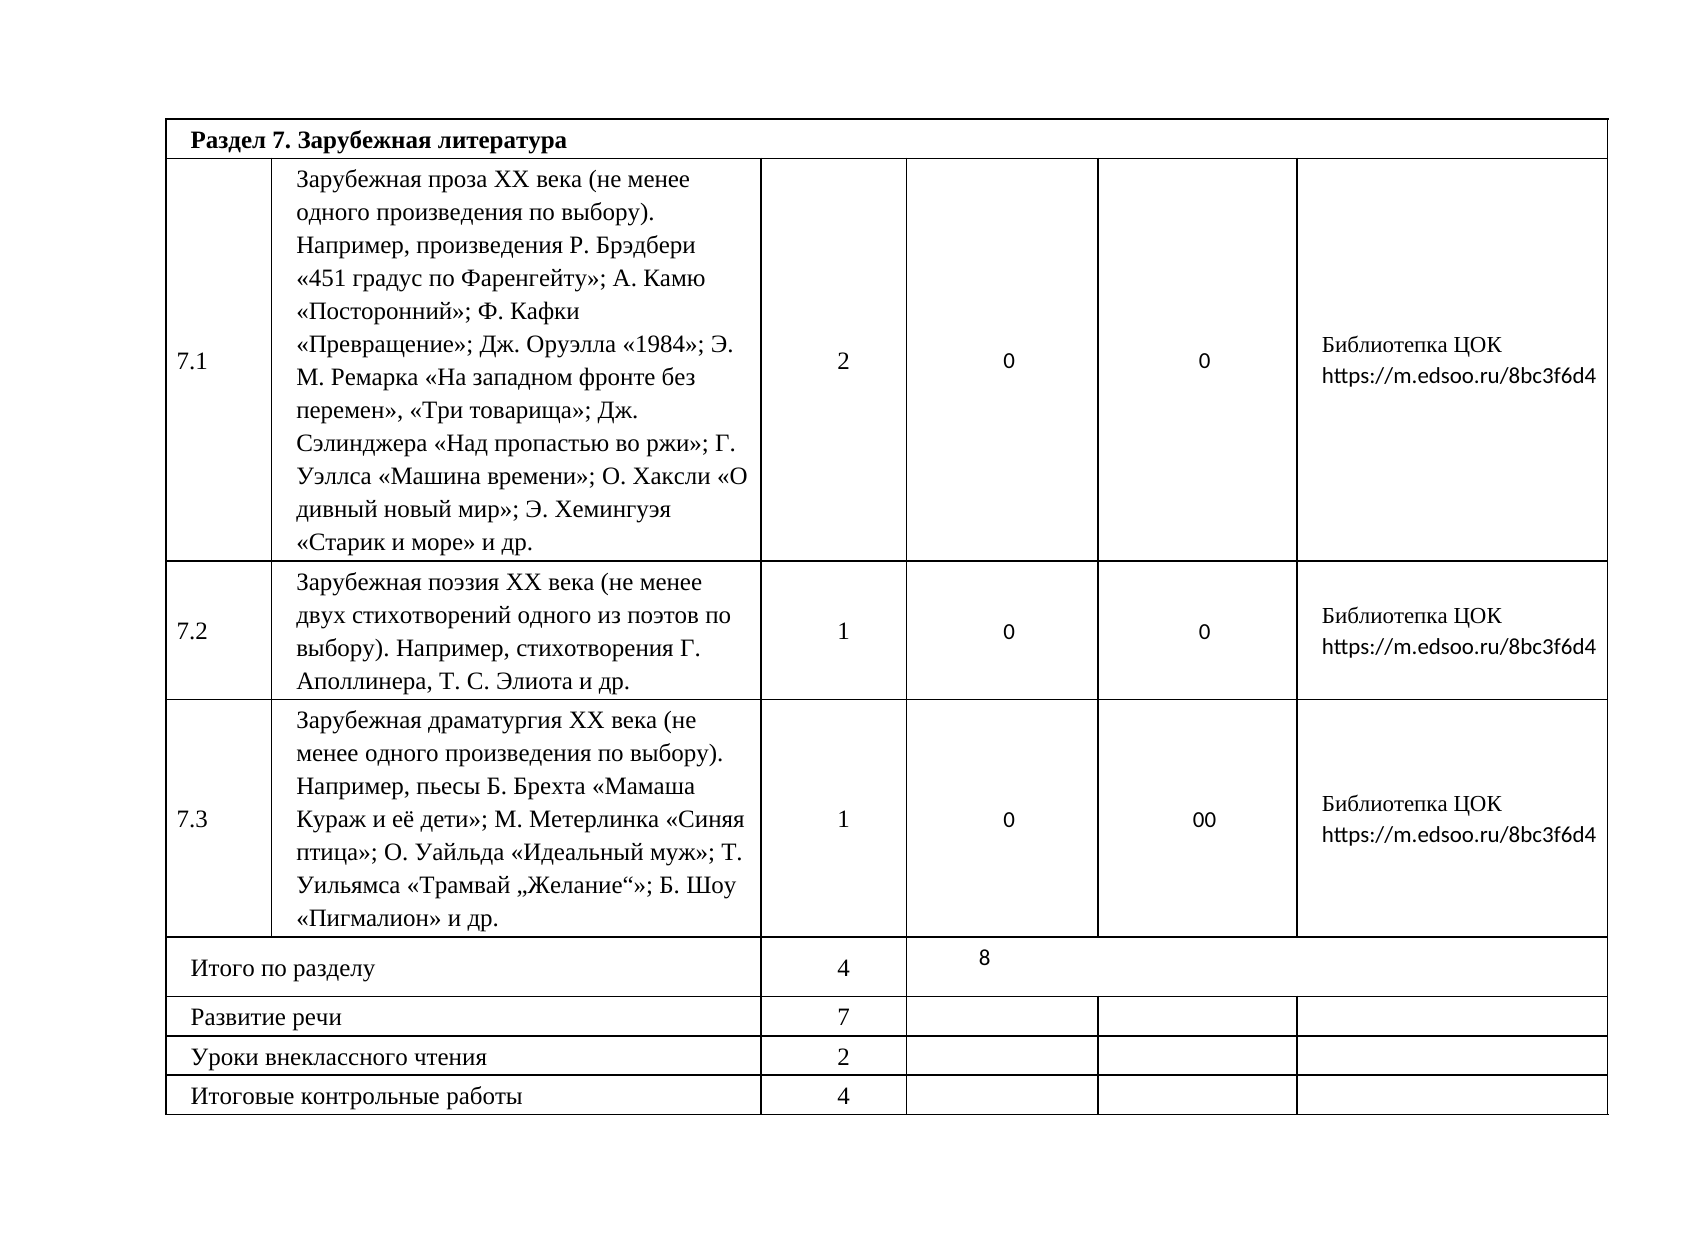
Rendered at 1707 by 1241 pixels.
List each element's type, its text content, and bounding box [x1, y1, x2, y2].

table_cell Зарубежная поэзия XX века (не менее двух стихотворений одного из поэтов по выбору). Например, стихотворения Г. Аполлинера, Т. С. Элиота и др. [272, 562, 760, 698]
table_cell 7.3 [167, 700, 271, 936]
table_cell Уроки внеклассного чтения [167, 1037, 760, 1074]
table_cell 4 [762, 938, 906, 996]
table_cell 2 [762, 159, 906, 560]
table_cell [1099, 1037, 1296, 1074]
table_cell 7.1 [167, 159, 271, 560]
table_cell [1298, 159, 1607, 560]
table_cell 2 [762, 1037, 906, 1074]
table_cell Библиотепка ЦОК https://m.edsoo.ru/8bc3f6d4 [1298, 562, 1607, 698]
table_cell [907, 1037, 1097, 1074]
table_cell 1 [762, 700, 906, 936]
table_cell [907, 1076, 1097, 1114]
table_cell [1298, 1076, 1607, 1114]
table_cell 0 [1099, 159, 1296, 560]
table_cell 7 [762, 997, 906, 1035]
table_cell [1298, 1037, 1607, 1074]
table_cell Зарубежная драматургия XX века (не менее одного произведения по выбору). Например, пьесы Б. Брехта «Мамаша Кураж и её дети»; М. Метерлинка «Синяя птица»; О. Уайльда «Идеальный муж»; Т. Уильямса «Трамвай „Желание“»; Б. Шоу «Пигмалион» и др. [272, 700, 760, 936]
table_cell Раздел 7. Зарубежная литература [167, 120, 1607, 157]
table_cell Библиотепка ЦОК https://m.edsoo.ru/8bc3f6d4 [1298, 700, 1607, 936]
table_cell [1099, 997, 1296, 1035]
table_cell [1099, 1076, 1296, 1114]
table_cell 0 [1099, 562, 1296, 698]
table_cell 7.2 [167, 562, 271, 698]
table_cell 1 [762, 562, 906, 698]
table_cell 0 [907, 159, 1097, 560]
table_cell [907, 997, 1097, 1035]
table_cell Развитие речи [167, 997, 760, 1035]
table_cell Итого по разделу [167, 938, 760, 996]
table_cell 0 [907, 700, 1097, 936]
table_cell [1298, 997, 1607, 1035]
table_cell 0 [907, 562, 1097, 698]
table_cell Зарубежная проза XX века (не менее одного произведения по выбору). Например, произведения Р. Брэдбери «451 градус по Фаренгейту»; А. Камю «Посторонний»; Ф. Кафки «Превращение»; Дж. Оруэлла «1984»; Э. М. Ремарка «На западном фронте без перемен», «Три товарища»; Дж. Сэлинджера «Над пропастью во ржи»; Г. Уэллса «Машина времени»; О. Хаксли «О дивный новый мир»; Э. Хемингуэя «Старик и море» и др. [272, 159, 760, 560]
table_cell 8 [907, 938, 1607, 996]
table_cell 00 [1099, 700, 1296, 936]
table_cell 4 [762, 1076, 906, 1114]
table_cell Итоговые контрольные работы [167, 1076, 760, 1114]
